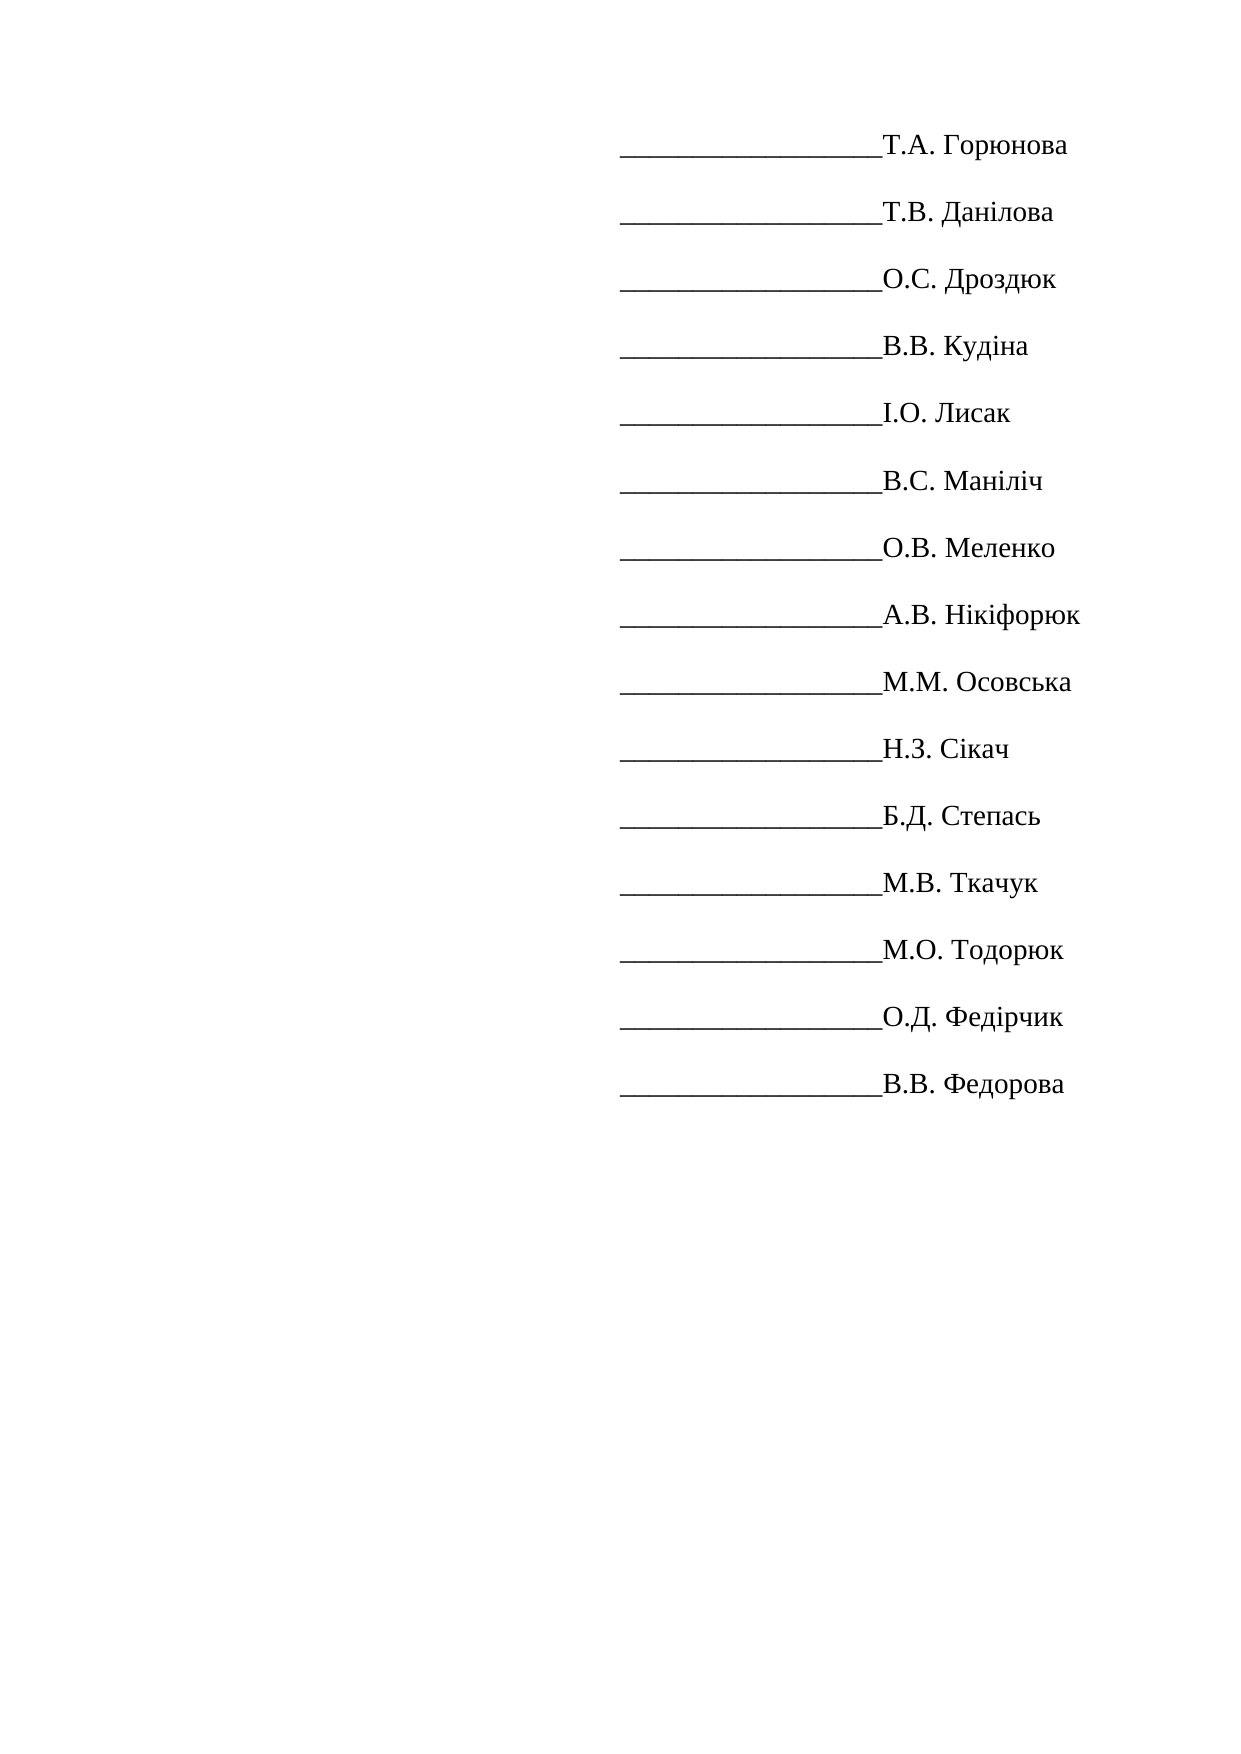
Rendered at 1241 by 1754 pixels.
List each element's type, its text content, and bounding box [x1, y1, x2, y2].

text __________________В.В. Кудіна [177, 328, 1152, 362]
text __________________В.В. Федорова [177, 1066, 1152, 1100]
text __________________О.С. Дроздюк [177, 261, 1152, 295]
text __________________Т.В. Данілова [177, 194, 1152, 228]
text __________________О.В. Меленко [177, 530, 1152, 563]
text __________________І.О. Лисак [177, 396, 1152, 429]
text __________________О.Д. Федірчик [177, 999, 1152, 1033]
text __________________А.В. Нікіфорюк [177, 597, 1152, 630]
text __________________Н.З. Сікач [177, 731, 1152, 764]
text __________________М.М. Осовська [177, 664, 1152, 697]
text __________________М.О. Тодорюк [177, 932, 1152, 966]
text __________________Т.А. Горюнова [177, 127, 1152, 161]
text __________________М.В. Ткачук [177, 865, 1152, 899]
text __________________Б.Д. Степась [177, 798, 1152, 832]
text __________________В.С. Маніліч [177, 463, 1152, 496]
